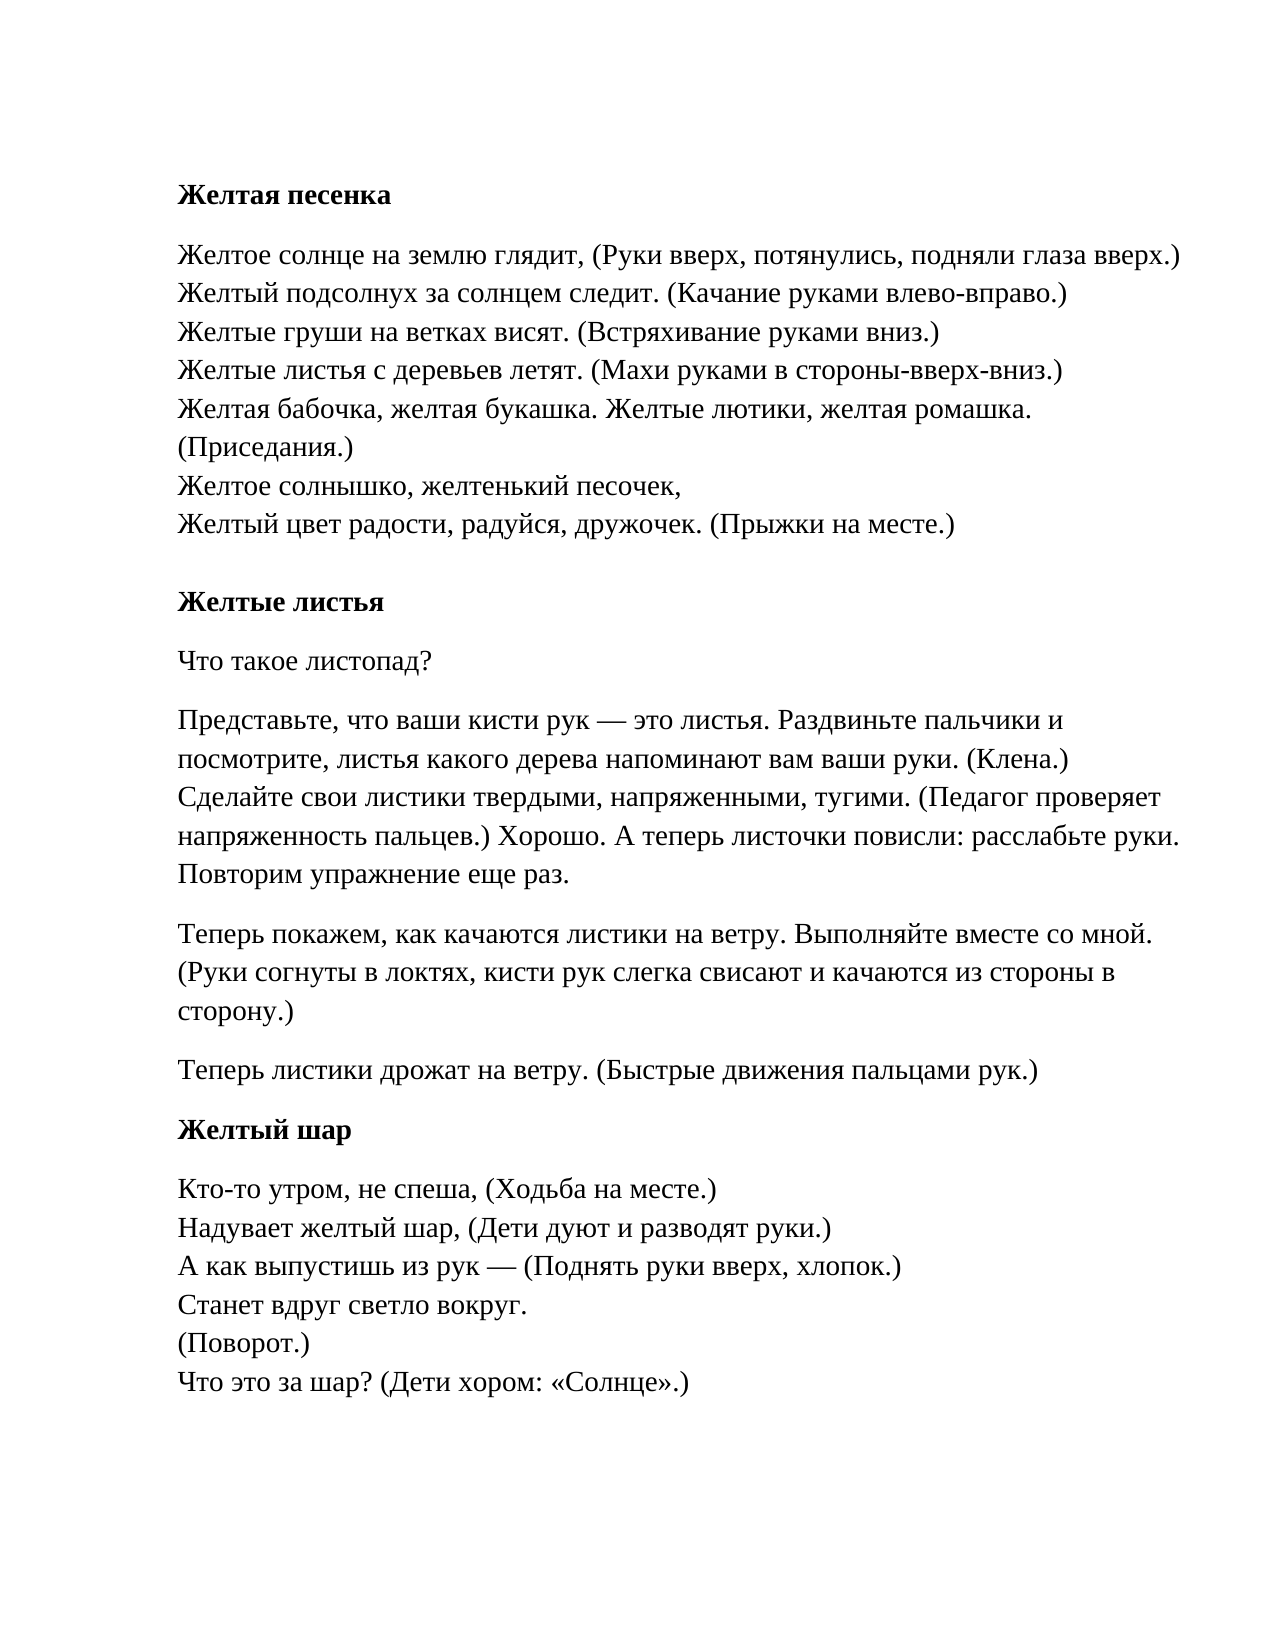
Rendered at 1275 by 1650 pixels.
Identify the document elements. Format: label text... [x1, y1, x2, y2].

text Желтый подсолнух за солнцем следит. (Качание руками влево-вправо.) [177, 275, 1186, 309]
text Теперь листики дрожат на ветру. (Быстрые движения пальцами рук.) [177, 1052, 1186, 1086]
text Желтые груши на ветках висят. (Встряхивание руками вниз.) [177, 314, 1186, 347]
text Что это за шар? (Дети хором: «Солнце».) [177, 1364, 1186, 1397]
text (Приседания.) [177, 429, 1186, 463]
text Желтая бабочка, желтая букашка. Желтые лютики, желтая ромашка. [177, 391, 1186, 424]
text Желтый цвет радости, радуйся, дружочек. (Прыжки на месте.) [177, 507, 1186, 540]
text (Поворот.) [177, 1325, 1186, 1359]
text Кто-то утром, не спеша, (Ходьба на месте.) [177, 1171, 1186, 1205]
text Желтые листья [177, 584, 1186, 617]
text Желтая песенка [177, 177, 1186, 211]
text Желтый шар [177, 1112, 1186, 1145]
text Теперь покажем, как качаются листики на ветру. Выполняйте вместе со мной. (Руки согнуты в локтях, кисти рук слегка свисают и качаются из стороны в сторону.) [177, 916, 1186, 1027]
text Представьте, что ваши кисти рук — это листья. Раздвиньте пальчики и посмотрите, листья какого дерева напоминают вам ваши руки. (Клена.) Сделайте свои листики твердыми, напряженными, тугими. (Педагог проверяет напряженность пальцев.) Хорошо. А теперь листочки повисли: расслабьте руки. Повторим упражнение еще раз. [177, 702, 1186, 890]
text Надувает желтый шар, (Дети дуют и разводят руки.) [177, 1210, 1186, 1243]
text Что такое листопад? [177, 643, 1186, 677]
text Станет вдруг светло вокруг. [177, 1287, 1186, 1320]
text Желтые листья с деревьев летят. (Махи руками в стороны-вверх-вниз.) [177, 352, 1186, 386]
text А как выпустишь из рук — (Поднять руки вверх, хлопок.) [177, 1248, 1186, 1282]
text Желтое солнышко, желтенький песочек, [177, 468, 1186, 502]
text Желтое солнце на землю глядит, (Руки вверх, потянулись, подняли глаза вверх.) [177, 237, 1186, 270]
